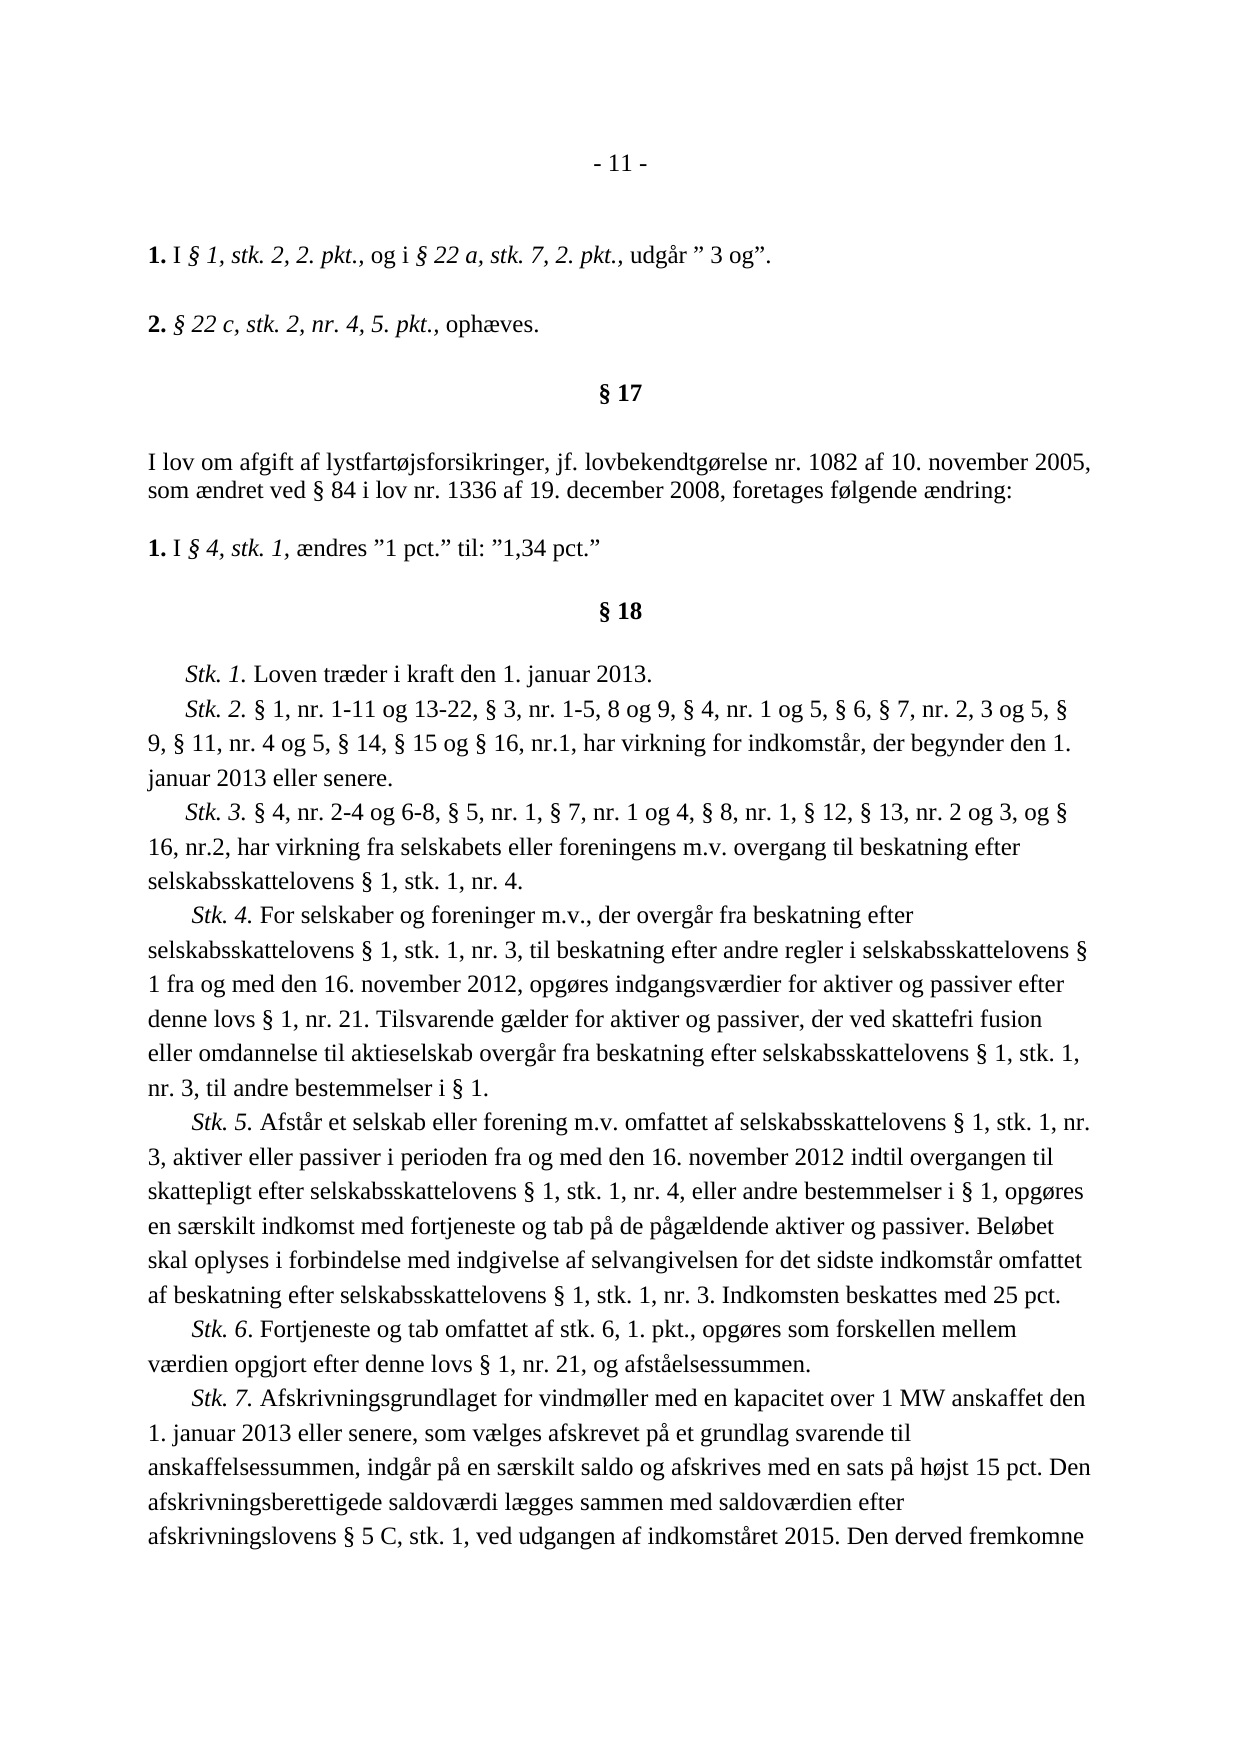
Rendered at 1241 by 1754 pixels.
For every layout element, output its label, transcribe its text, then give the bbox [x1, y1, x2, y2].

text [148, 1383, 1092, 1550]
text § 18 [148, 596, 1092, 625]
text Stk. 2. § 1, nr. 1-11 og 13-22, § 3, nr. 1-5, 8 og 9, § 4, nr. 1 og 5, § 6, § 7, nr. 2, 3 og 5, § 9, § 11, nr. 4 og 5, § 14, § 15 og § 16, nr.1, har virkning for indkomstår, der begynder den 1. januar 2013 eller senere. [148, 694, 1092, 791]
text Stk. 3. § 4, nr. 2-4 og 6-8, § 5, nr. 1, § 7, nr. 1 og 4, § 8, nr. 1, § 12, § 13, nr. 2 og 3, og § 16, nr.2, har virkning fra selskabets eller foreningens m.v. overgang til beskatning efter selskabsskattelovens § 1, stk. 1, nr. 4. [148, 797, 1092, 895]
text Stk. 4. For selskaber og foreninger m.v., der overgår fra beskatning efter selskabsskattelovens § 1, stk. 1, nr. 3, til beskatning efter andre regler i selskabsskattelovens § 1 fra og med den 16. november 2012, opgøres indgangsværdier for aktiver og passiver efter denne lovs § 1, nr. 21. Tilsvarende gælder for aktiver og passiver, der ved skattefri fusion eller omdannelse til aktieselskab overgår fra beskatning efter selskabsskattelovens § 1, stk. 1, nr. 3, til andre bestemmelser i § 1. [148, 901, 1092, 1102]
text 1. I § 1, stk. 2, 2. pkt., og i § 22 a, stk. 7, 2. pkt., udgår ” 3 og”. [148, 240, 1092, 268]
text Stk. 1. Loven træder i kraft den 1. januar 2013. [148, 659, 1092, 688]
text § 17 [148, 378, 1092, 406]
text 1. I § 4, stk. 1, ændres ”1 pct.” til: ”1,34 pct.” [148, 533, 1092, 562]
text Stk. 6. Fortjeneste og tab omfattet af stk. 6, 1. pkt., opgøres som forskellen mellem værdien opgjort efter denne lovs § 1, nr. 21, og afståelsessummen. [148, 1314, 1092, 1378]
text 2. § 22 c, stk. 2, nr. 4, 5. pkt., ophæves. [148, 309, 1092, 337]
text I lov om afgift af lystfartøjsforsikringer, jf. lovbekendtgørelse nr. 1082 af 10. november 2005, som ændret ved § 84 i lov nr. 1336 af 19. december 2008, foretages følgende ændring: [148, 447, 1092, 504]
text Stk. 5. Afstår et selskab eller forening m.v. omfattet af selskabsskattelovens § 1, stk. 1, nr. 3, aktiver eller passiver i perioden fra og med den 16. november 2012 indtil overgangen til skattepligt efter selskabsskattelovens § 1, stk. 1, nr. 4, eller andre bestemmelser i § 1, opgøres en særskilt indkomst med fortjeneste og tab på de pågældende aktiver og passiver. Beløbet skal oplyses i forbindelse med indgivelse af selvangivelsen for det sidste indkomstår omfattet af beskatning efter selskabsskattelovens § 1, stk. 1, nr. 3. Indkomsten beskattes med 25 pct. [148, 1107, 1092, 1309]
